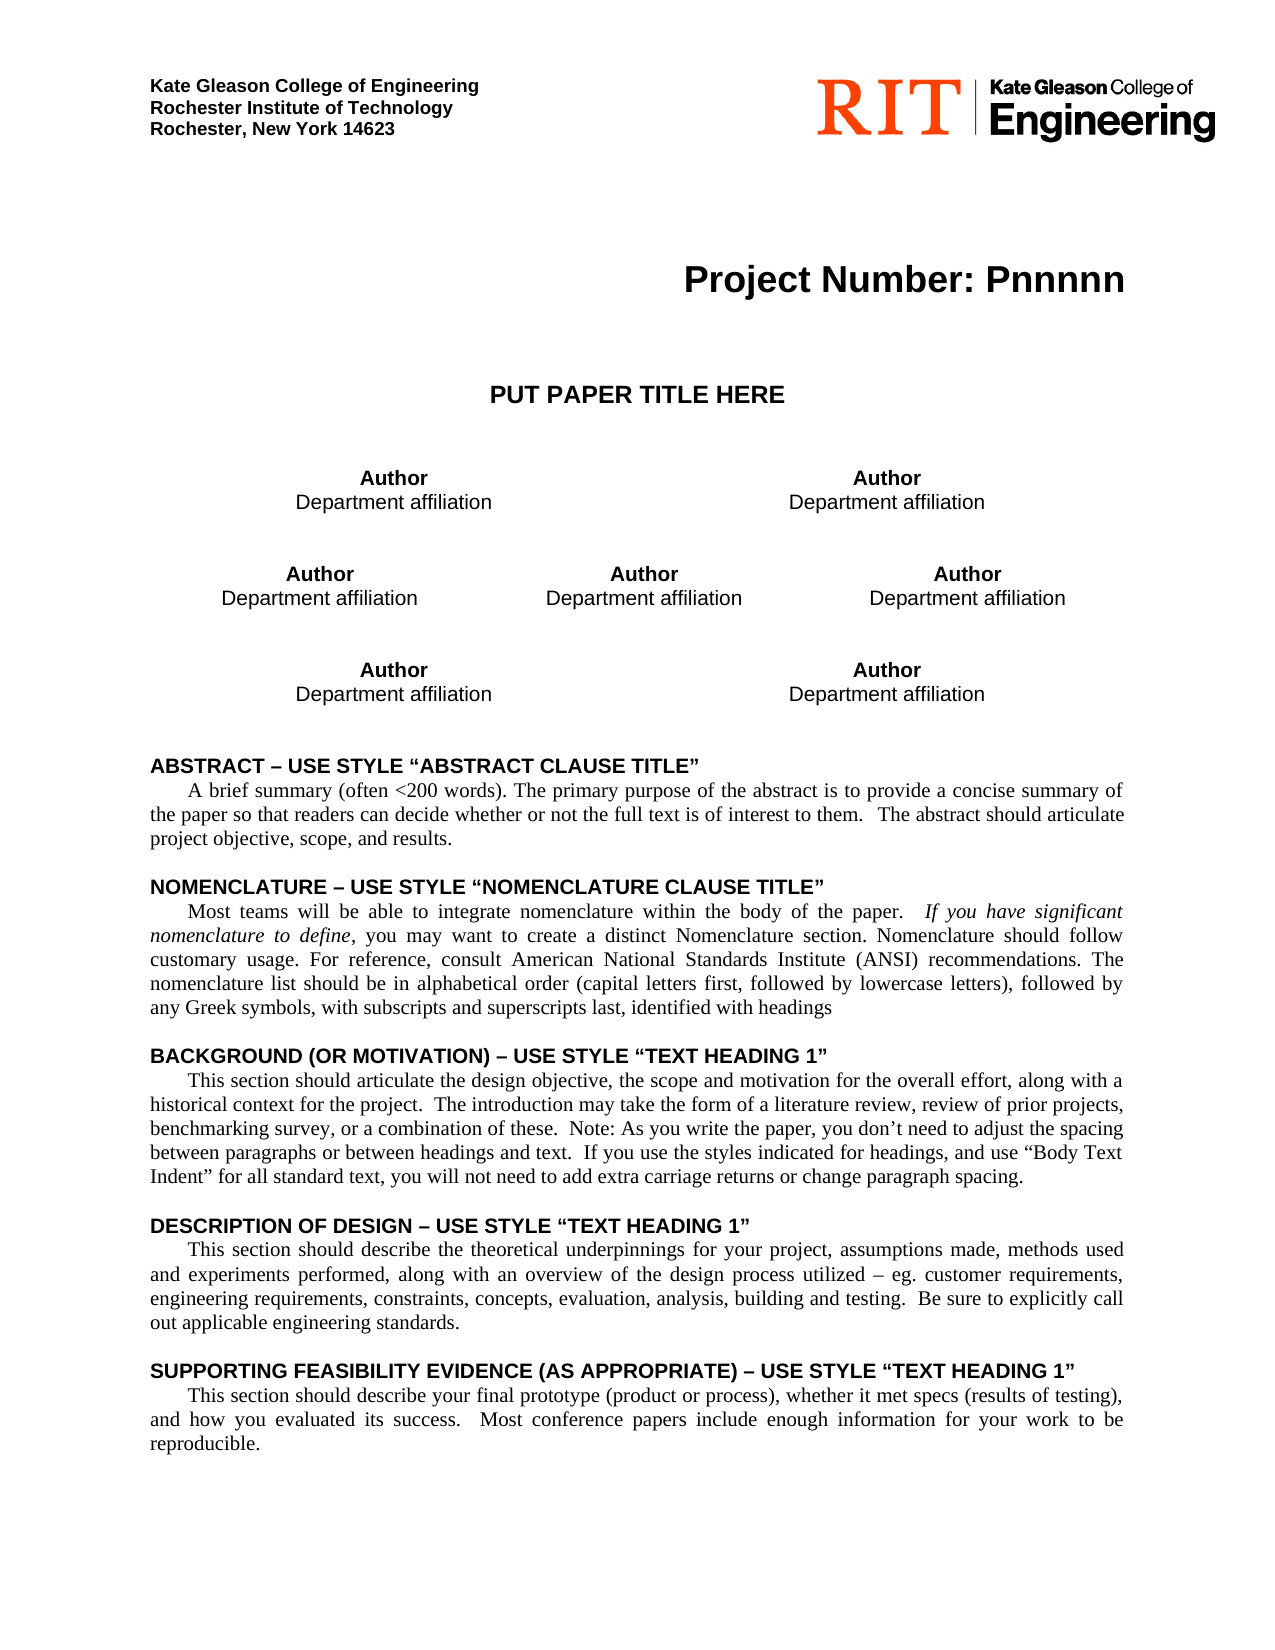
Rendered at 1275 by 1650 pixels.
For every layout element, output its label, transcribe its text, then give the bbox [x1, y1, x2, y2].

text Most teams will be able to integrate nomenclature within the body of the paper. If you have significant nomenclature to define, you may want to create a distinct Nomenclature section. Nomenclature should follow customary usage. For reference, consult American National Standards Institute (ANSI) recommendations. The nomenclature list should be in alphabetical order (capital letters first, followed by lowercase letters), followed by any Greek symbols, with subscripts and superscripts last, identified with headings [150, 899, 1125, 1019]
text This section should describe the theoretical underpinnings for your project, assumptions made, methods used and experiments performed, along with an overview of the design process utilized – eg. customer requirements, engineering requirements, constraints, concepts, evaluation, analysis, building and testing. Be sure to explicitly call out applicable engineering standards. [150, 1237, 1125, 1334]
text A brief summary (often <200 words). The primary purpose of the abstract is to provide a concise summary of the paper so that readers can decide whether or not the full text is of interest to them. The abstract should articulate project objective, scope, and results. [150, 778, 1125, 850]
subtitle Description of Design – use style “text heading 1” [150, 1213, 1125, 1237]
table_header Author Department affiliation [489, 562, 799, 610]
text This section should describe your final prototype (product or process), whether it met specs (results of testing), and how you evaluated its success. Most conference papers include enough information for your work to be reproducible. [150, 1383, 1125, 1455]
text Nomenclature – Use Style “nomenclature CLAUSE TITLE” [150, 875, 1125, 899]
subtitle Background (or motivation) – use style “text heading 1” [150, 1044, 1125, 1068]
text Project Number: Pnnnnn [150, 257, 1125, 301]
picture [810, 67, 1226, 148]
table_header Author Department affiliation [643, 658, 1131, 706]
subtitle Supporting Feasibility Evidence (as appropriate) – use style “text heading 1” [150, 1359, 1125, 1383]
table_header Author Department affiliation [799, 562, 1136, 610]
title Abstract – Use Style “ABSTRACT CLAUSE TITLE” [150, 754, 1125, 778]
table_header Author Department affiliation [150, 562, 489, 610]
table_header Author Department affiliation [144, 466, 643, 514]
table_header Author Department affiliation [643, 466, 1131, 514]
table_header Author Department affiliation [144, 658, 643, 706]
text This section should articulate the design objective, the scope and motivation for the overall effort, along with a historical context for the project. The introduction may take the form of a literature review, review of prior projects, benchmarking survey, or a combination of these. Note: As you write the paper, you don’t need to adjust the spacing between paragraphs or between headings and text. If you use the styles indicated for headings, and use “Body Text Indent” for all standard text, you will not need to add extra carriage returns or change paragraph spacing. [150, 1068, 1125, 1188]
title Put paper title here [150, 380, 1125, 408]
